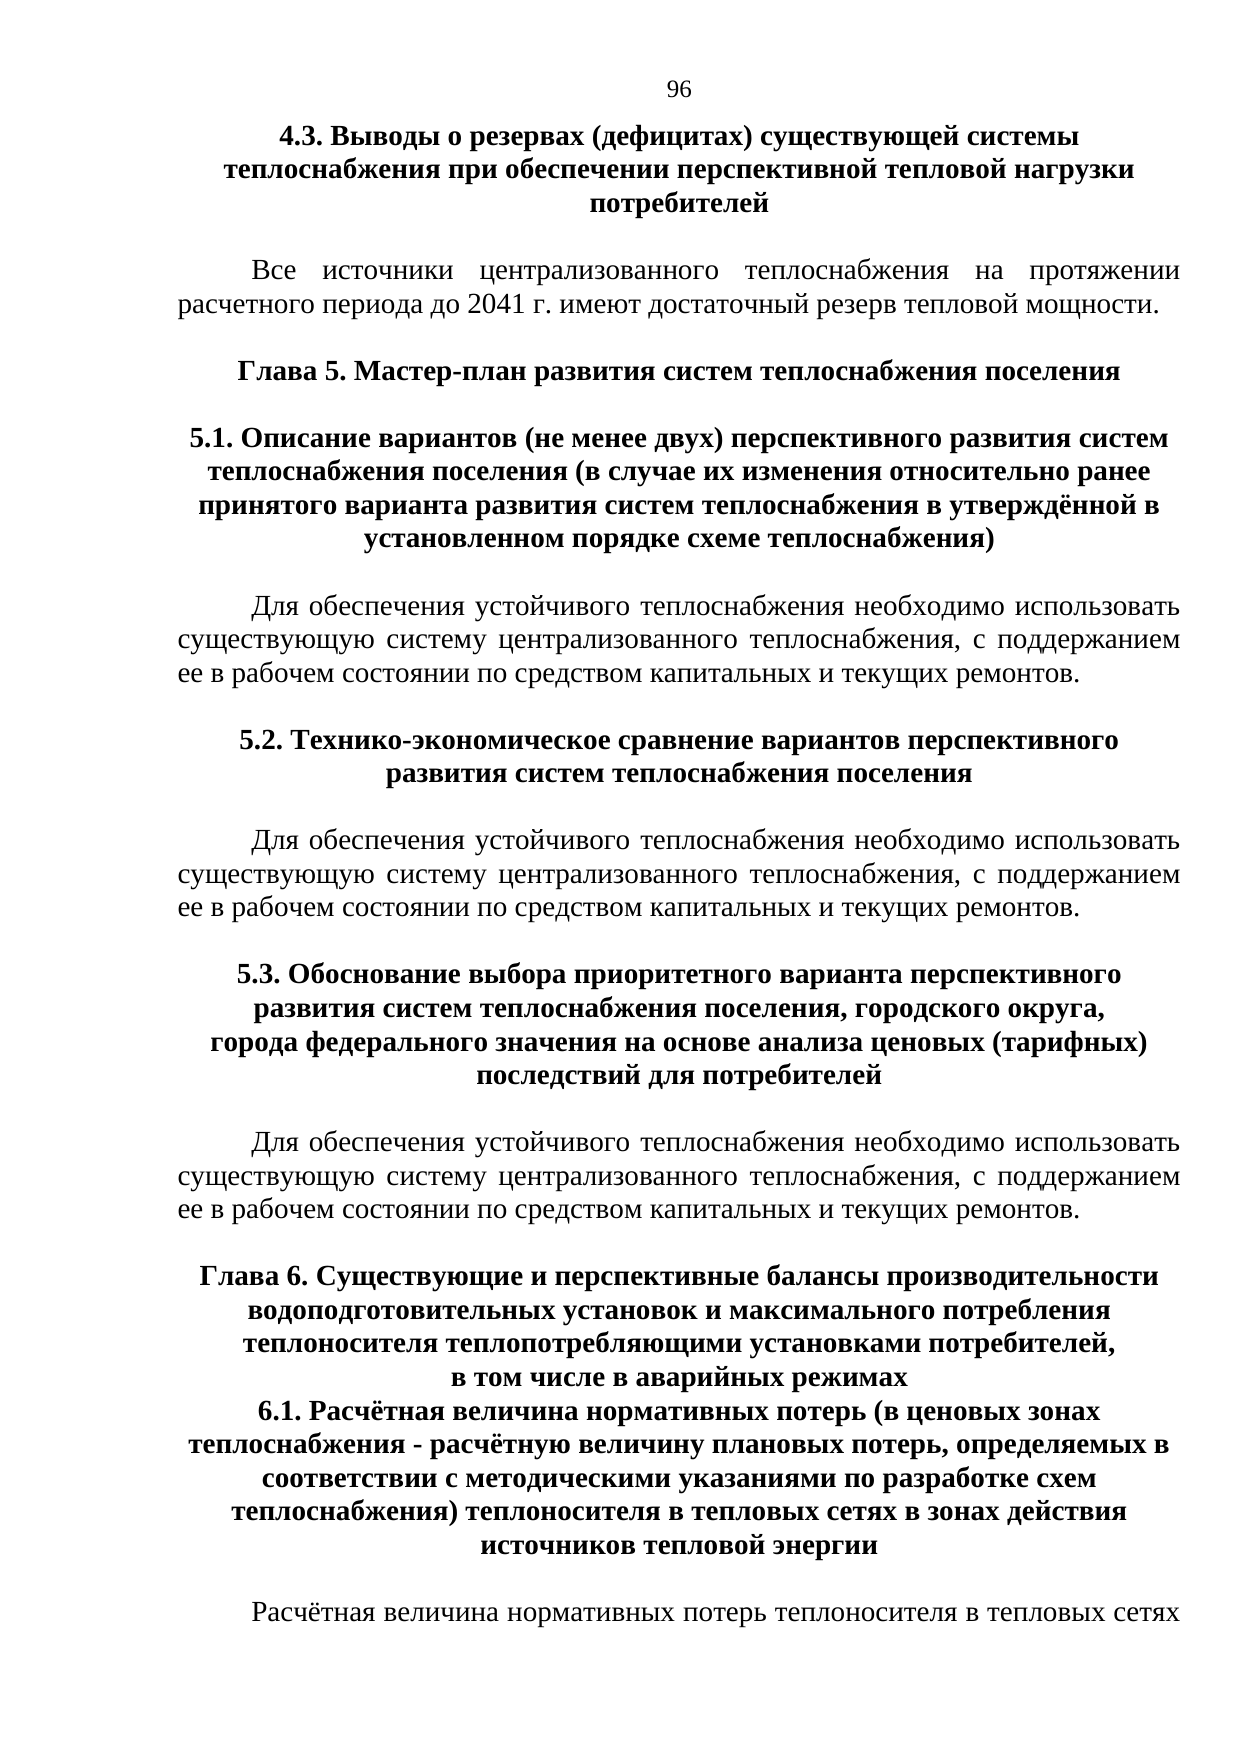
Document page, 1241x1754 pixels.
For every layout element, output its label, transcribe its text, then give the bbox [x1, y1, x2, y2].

text Глава 5. Мастер-план развития систем теплоснабжения поселения [177, 353, 1181, 386]
text водоподготовительных установок и максимального потребления [177, 1292, 1181, 1326]
text города федерального значения на основе анализа ценовых (тарифных) [177, 1024, 1181, 1057]
text теплоснабжения) теплоносителя в тепловых сетях в зонах действия [177, 1493, 1181, 1527]
text Для обеспечения устойчивого теплоснабжения необходимо использовать существующую систему централизованного теплоснабжения, с поддержанием ее в рабочем состоянии по средством капитальных и текущих ремонтов. [177, 588, 1181, 688]
text последствий для потребителей [177, 1057, 1181, 1091]
text теплоснабжения - расчётную величину плановых потерь, определяемых в соответствии с методическими указаниями по разработке схем [177, 1426, 1181, 1493]
text 4.3. Выводы о резервах (дефицитах) существующей системы [177, 118, 1181, 152]
text 5.1. Описание вариантов (не менее двух) перспективного развития систем теплоснабжения поселения (в случае их изменения относительно ранее принятого варианта развития систем теплоснабжения в утверждённой в установленном порядке схеме теплоснабжения) [177, 420, 1181, 554]
text 5.3. Обоснование выбора приоритетного варианта перспективного [177, 957, 1181, 990]
text Для обеспечения устойчивого теплоснабжения необходимо использовать существующую систему централизованного теплоснабжения, с поддержанием ее в рабочем состоянии по средством капитальных и текущих ремонтов. [177, 822, 1181, 923]
text источников тепловой энергии [177, 1527, 1181, 1560]
text развития систем теплоснабжения поселения, городского округа, [177, 990, 1181, 1024]
text 5.2. Технико-экономическое сравнение вариантов перспективного развития систем теплоснабжения поселения [177, 722, 1181, 789]
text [177, 1594, 1181, 1627]
text потребителей [177, 185, 1181, 219]
text 6.1. Расчётная величина нормативных потерь (в ценовых зонах [177, 1393, 1181, 1426]
text теплоснабжения при обеспечении перспективной тепловой нагрузки [177, 152, 1181, 185]
text Для обеспечения устойчивого теплоснабжения необходимо использовать существующую систему централизованного теплоснабжения, с поддержанием ее в рабочем состоянии по средством капитальных и текущих ремонтов. [177, 1124, 1181, 1225]
text теплоносителя теплопотребляющими установками потребителей, [177, 1326, 1181, 1359]
text Глава 6. Существующие и перспективные балансы производительности [177, 1258, 1181, 1292]
text Все источники централизованного теплоснабжения на протяжении расчетного периода до 2041 г. имеют достаточный резерв тепловой мощности. [177, 252, 1181, 319]
text в том числе в аварийных режимах [177, 1359, 1181, 1393]
